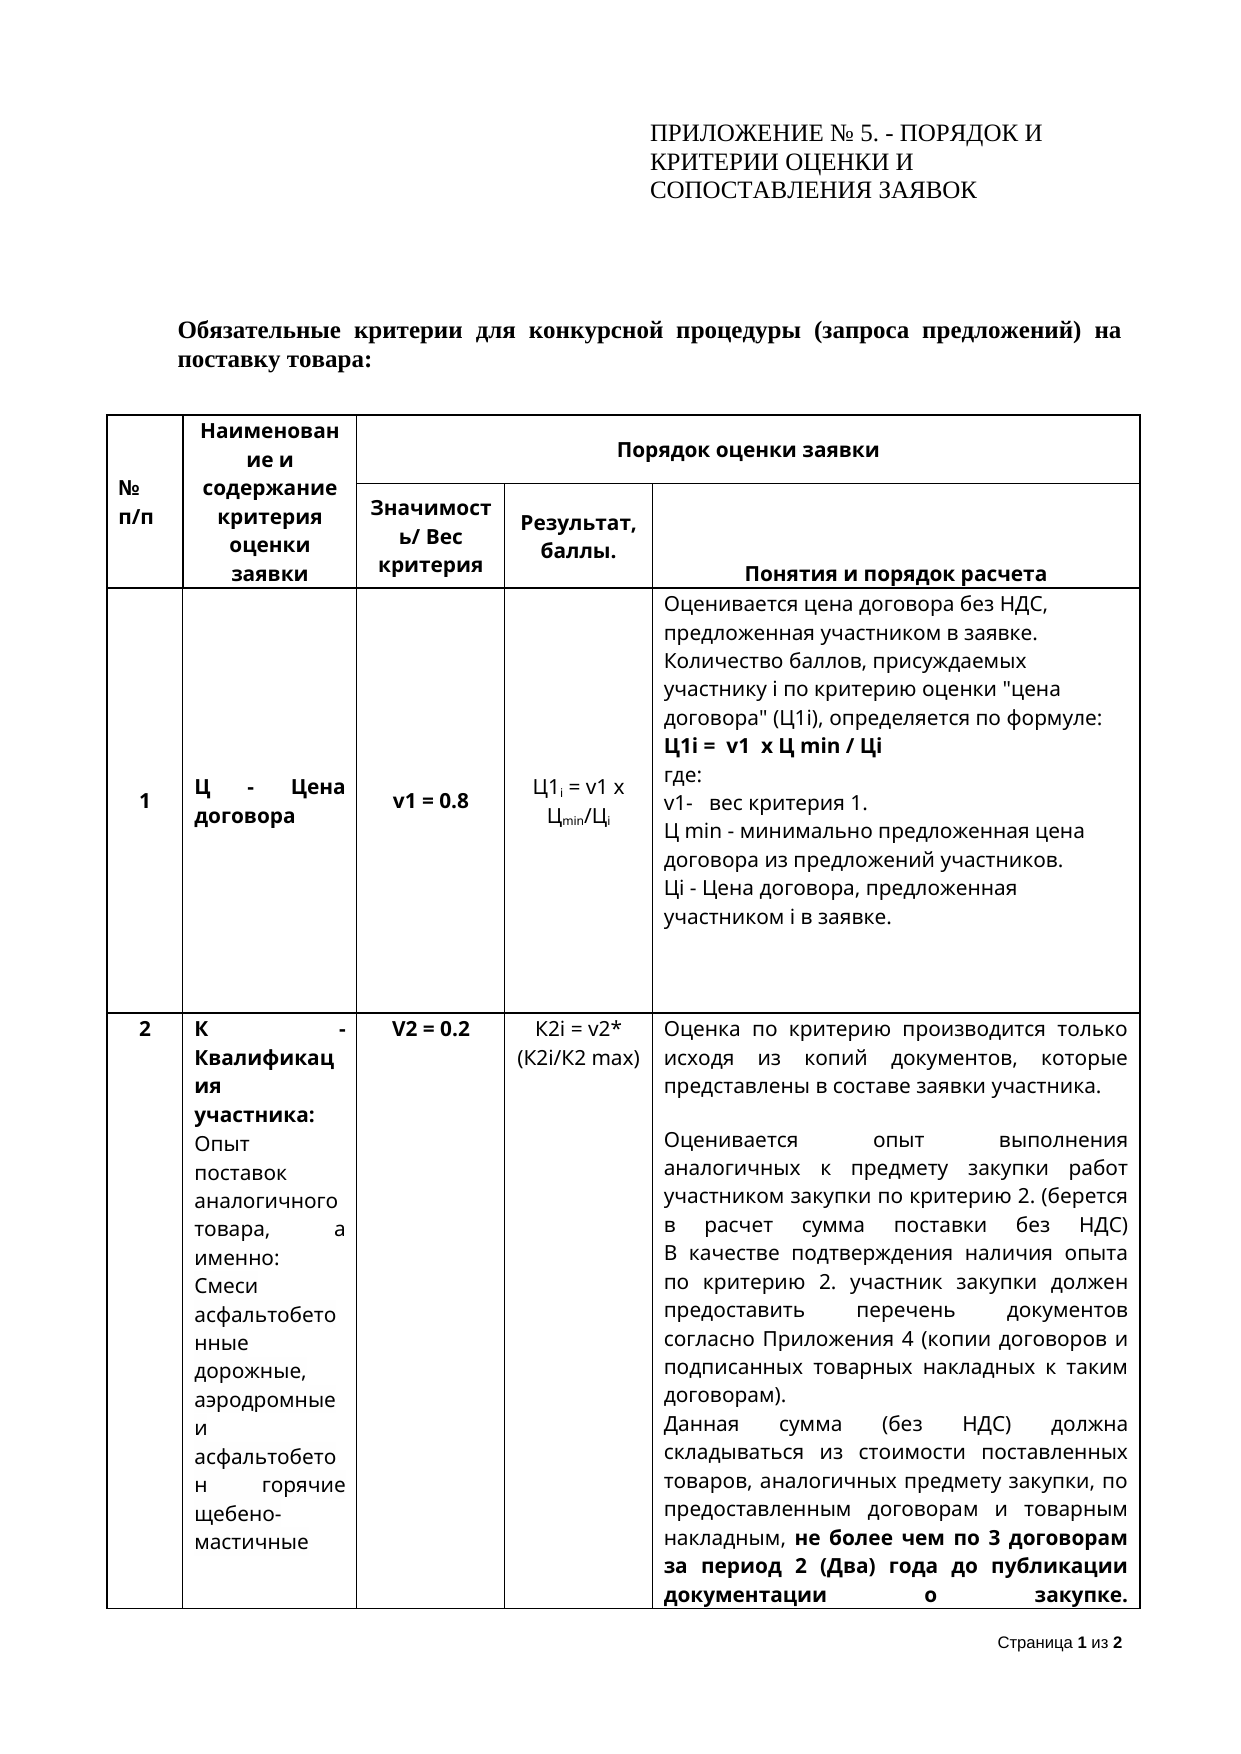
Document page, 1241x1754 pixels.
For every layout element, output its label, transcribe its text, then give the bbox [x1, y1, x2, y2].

text ПРИЛОЖЕНИЕ № 5. - ПОРЯДОК И КРИТЕРИИ ОЦЕНКИ И СОПОСТАВЛЕНИЯ ЗАЯВОК [650, 118, 1122, 204]
table_cell v1 = 0.8 [357, 589, 504, 1012]
table_cell Оценивается цена договора без НДС, предложенная участником в заявке. Количество баллов, присуждаемых участнику i по критерию оценки "цена договора" (Ц1i), определяется по формуле: Ц1i = v1 х Ц min / Цi где: v1- вес критерия 1. Ц min - минимально предложенная цена договора из предложений участников. Цi - Цена договора, предложенная участником i в заявке. [653, 589, 1139, 1012]
table_cell Ц1i = v1 x Цmin/Цi [505, 589, 652, 1012]
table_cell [183, 1128, 356, 1608]
table_cell К - Квалификация участника: [183, 1014, 356, 1128]
table_cell V2 = 0.2 [357, 1014, 504, 1608]
table_cell Значимость/ Вес критерия [357, 484, 504, 587]
table_header Наименование и содержание критерия оценки заявки [184, 416, 356, 587]
table_cell Оценка по критерию производится только исходя из копий документов, которые представлены в составе заявки участника. Оценивается опыт выполнения аналогичных к предмету закупки работ участником закупки по критерию 2. (берется в расчет сумма поставки без НДС) В качестве подтверждения наличия опыта по критерию 2. участник закупки должен предоставить перечень документов согласно Приложения 4 (копии договоров и подписанных товарных накладных к таким договорам). Данная сумма (без НДС) должна складываться из стоимости поставленных товаров, аналогичных предмету закупки, по предоставленным договорам и товарным накладным, не более чем по 3 договорам за период 2 (Два) года до публикации документации о закупке. Количество баллов, присуждаемых по показателю (К2i), определяется по формуле: К2i = v2.1* (К2i/К2 max) где: v2 - вес критерия 2. K2i - сумма без НДС, из предоставленных участником i товарных накладных по критерию 2. К2 mах - максимальная сумма без НДС по товарным накладным по критерию 2 i, среди предоставленных участниками заявок . Порядок начисления баллов: Баллы присваиваются в зависимости от суммы (без НДС) из предоставленных участником товарных накладных по поставкам товаров, аналогичных предмету закупки, не более чем не более чем по 3 договорам за период 2 (Два) года до публикации документации о закупке. [653, 1014, 1139, 1608]
text Обязательные критерии для конкурсной процедуры (запроса предложений) на поставку товара: [177, 316, 1122, 373]
table_header № п/п [108, 416, 182, 587]
table_cell К2i = v2* (К2i/К2 max) [505, 1014, 652, 1608]
table_cell Понятия и порядок расчета [653, 484, 1139, 587]
table_cell 1 [108, 589, 182, 1012]
table_cell Результат, баллы. [505, 484, 652, 587]
table_header Порядок оценки заявки [357, 416, 1139, 483]
table_cell 2 [108, 1014, 182, 1608]
table_cell Ц - Цена договора [183, 589, 356, 1012]
